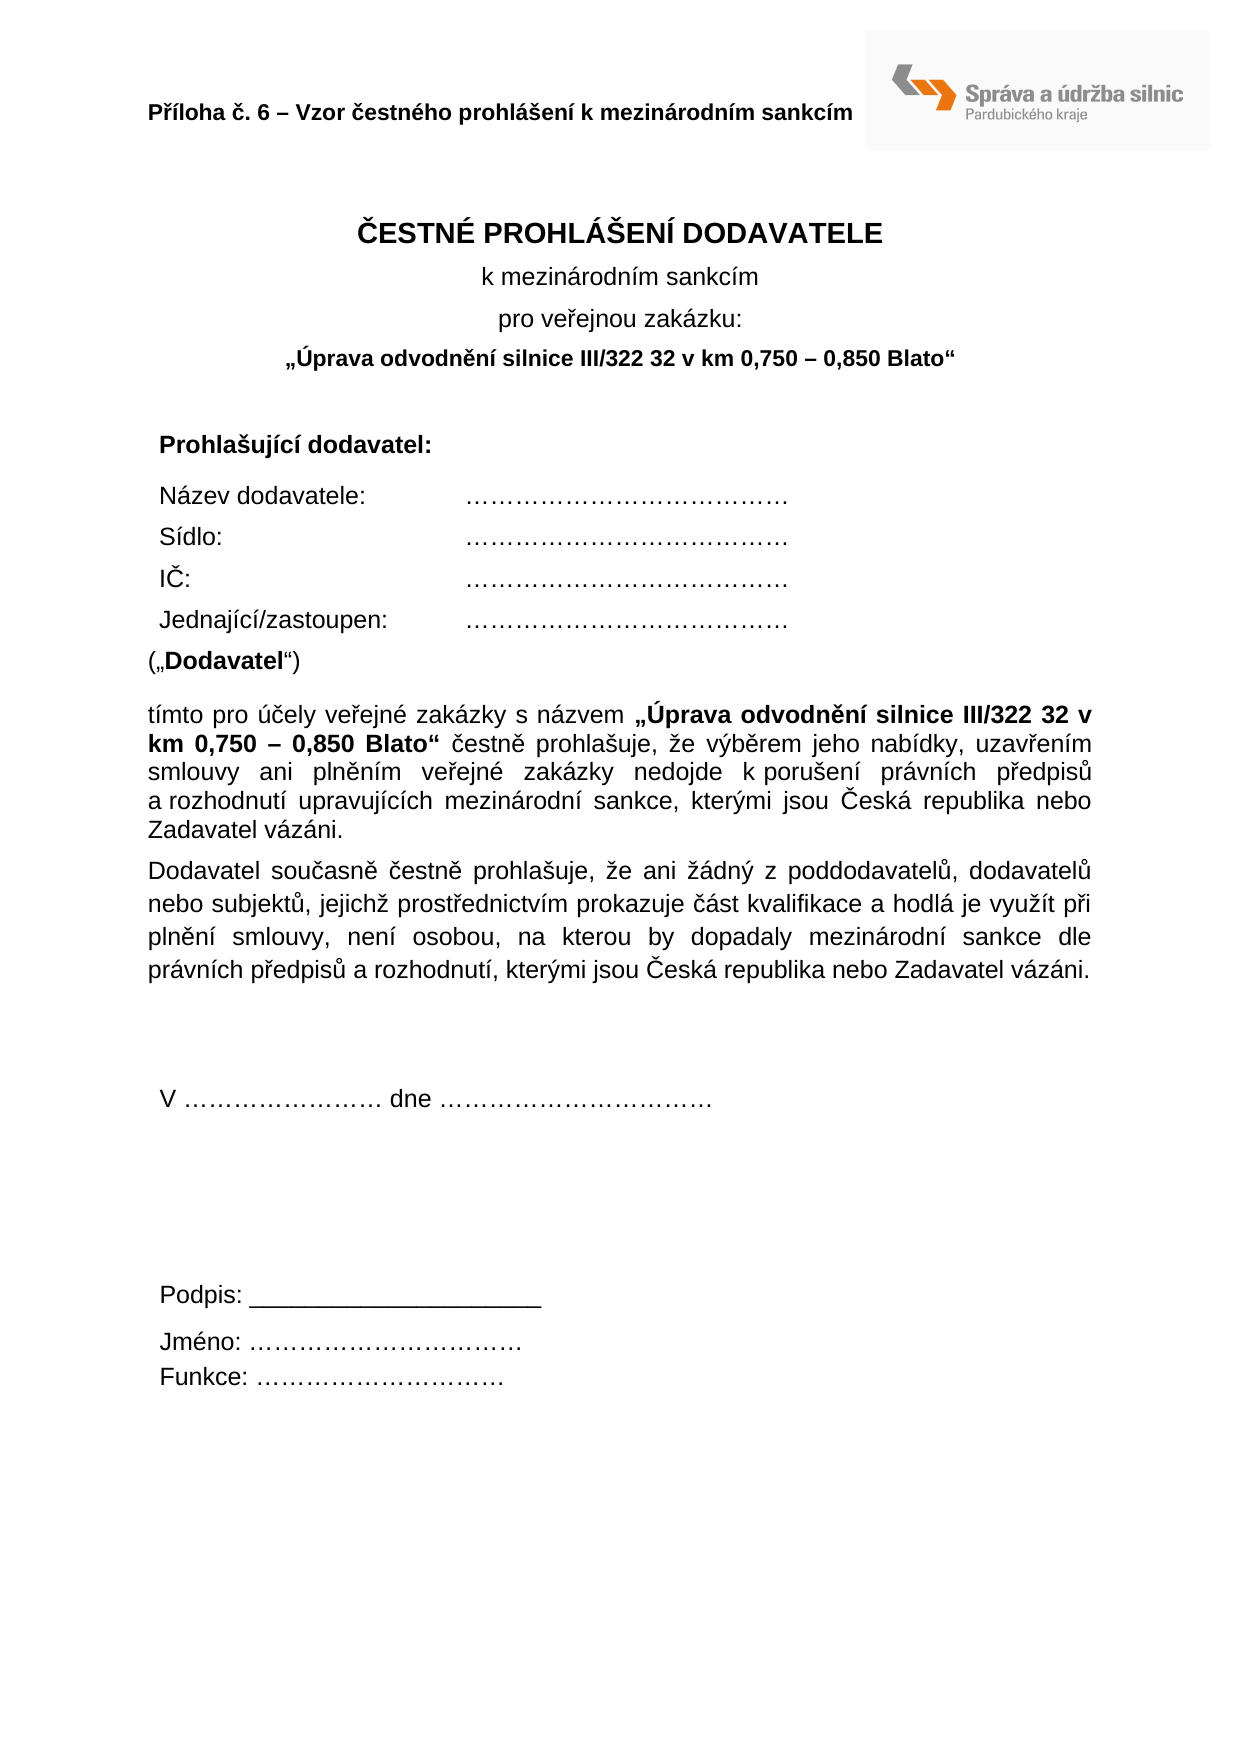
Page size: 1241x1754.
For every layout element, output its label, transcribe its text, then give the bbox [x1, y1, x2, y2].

table_cell ………………………………… [453, 469, 1093, 510]
table_header V …………………… dne …………………………… [133, 1071, 749, 1130]
text ČESTNÉ PROHLÁŠENÍ DODAVATELE [148, 216, 1093, 250]
table_cell Jméno: …………………………… Funkce: ………………………… [133, 1327, 749, 1408]
table_cell ………………………………… [453, 551, 1093, 592]
text „Úprava odvodnění silnice III/322 32 v km 0,750 – 0,850 Blato“ [148, 345, 1093, 371]
table_cell Název dodavatele: [148, 469, 453, 510]
text („Dodavatel“) [148, 646, 1093, 675]
table_cell ………………………………… [453, 592, 1093, 633]
table_header Prohlašující dodavatel: [148, 417, 1060, 468]
table_cell Podpis: _____________________ [133, 1130, 749, 1327]
table_cell Jednající/zastoupen: [148, 592, 453, 633]
table_cell ………………………………… [453, 510, 1093, 551]
text Dodavatel současně čestně prohlašuje, že ani žádný z poddodavatelů, dodavatelů nebo subjektů, jejichž prostřednictvím prokazuje část kvalifikace a hodlá je využít při plnění smlouvy, není osobou, na kterou by dopadaly mezinárodní sankce dle právních předpisů a rozhodnutí, kterými jsou Česká republika nebo Zadavatel vázáni. [148, 856, 1093, 984]
text k mezinárodním sankcím [148, 262, 1093, 291]
picture [864, 31, 1211, 150]
table_cell IČ: [148, 551, 453, 592]
table_cell Sídlo: [148, 510, 453, 551]
text pro veřejnou zakázku: [148, 303, 1093, 332]
text tímto pro účely veřejné zakázky s názvem „Úprava odvodnění silnice III/322 32 v km 0,750 – 0,850 Blato“ čestně prohlašuje, že výběrem jeho nabídky, uzavřením smlouvy ani plněním veřejné zakázky nedojde k porušení právních předpisů a rozhodnutí upravujících mezinárodní sankce, kterými jsou Česká republika nebo Zadavatel vázáni. [148, 700, 1093, 843]
